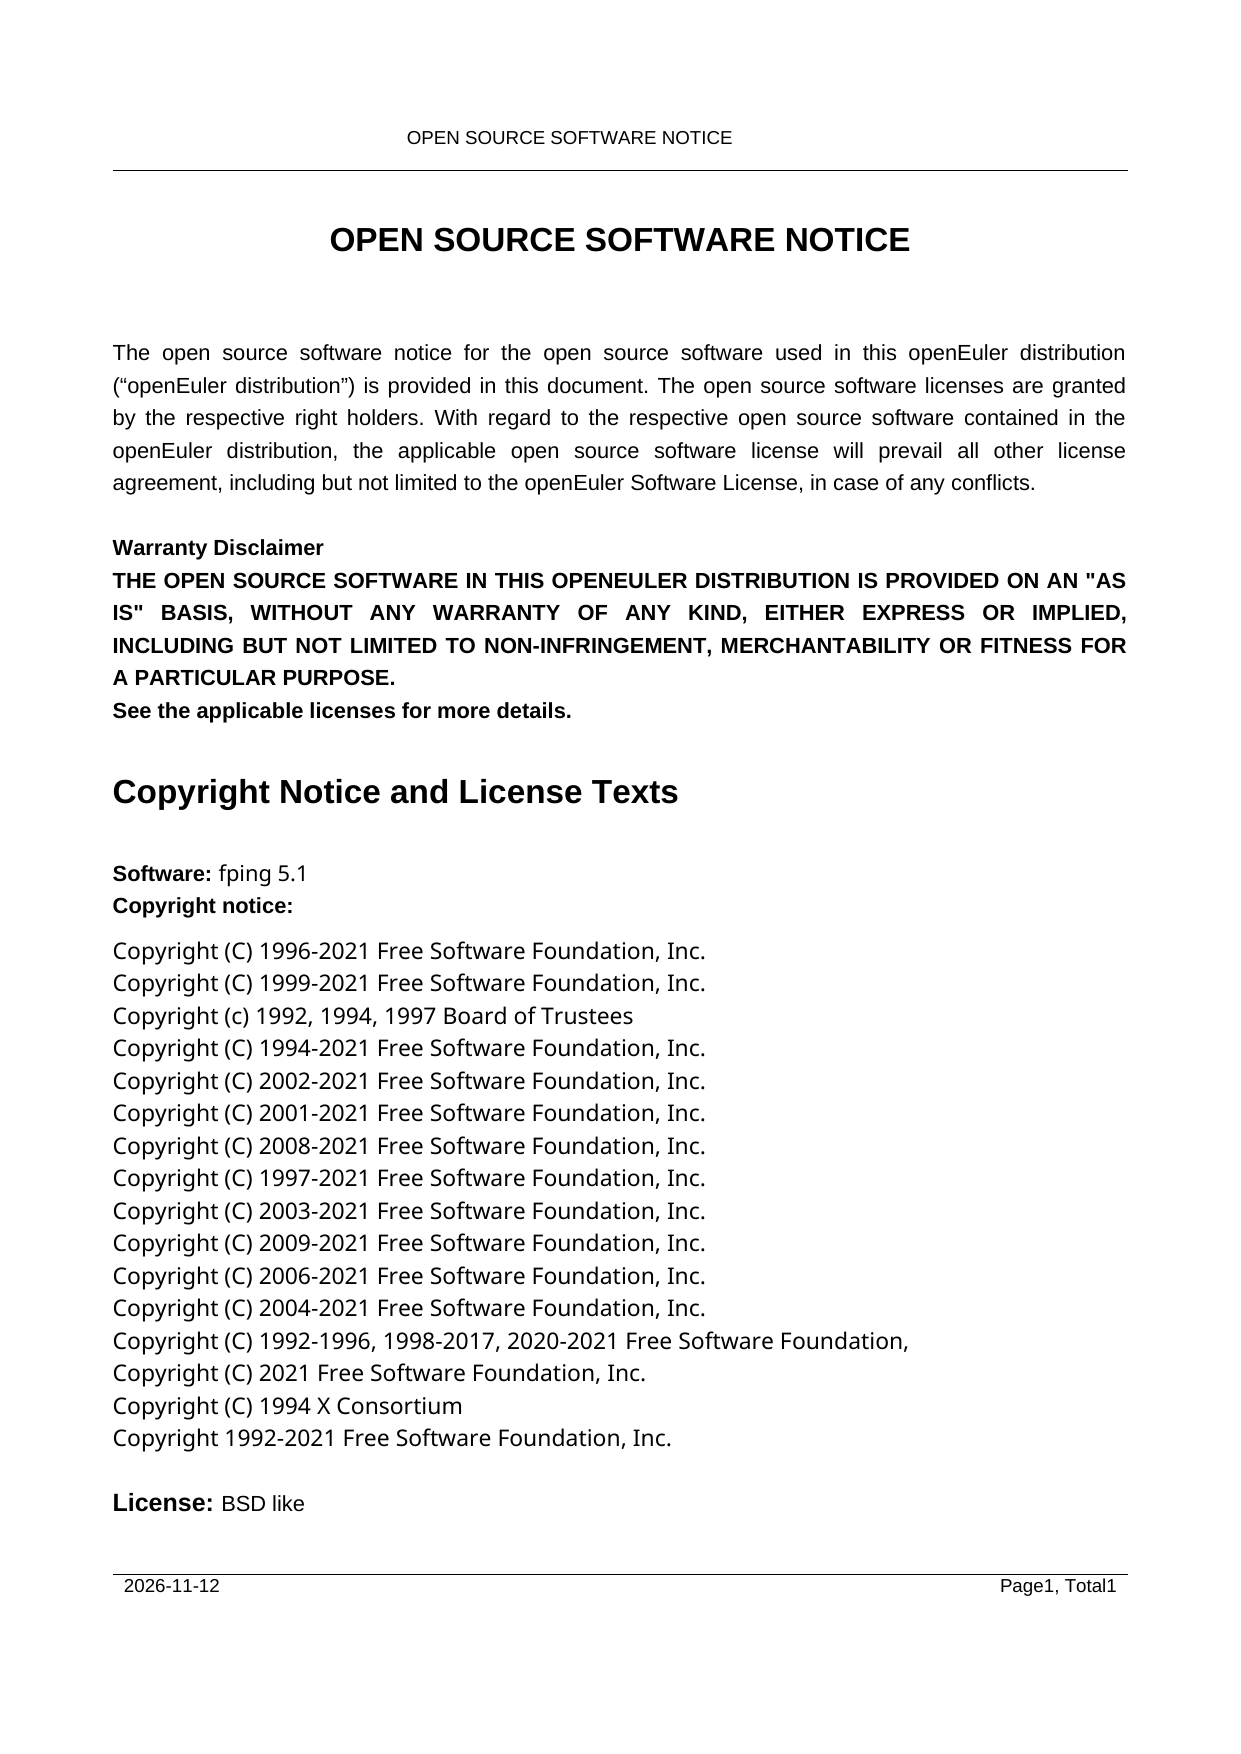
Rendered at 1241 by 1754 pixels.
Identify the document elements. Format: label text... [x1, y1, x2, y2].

text Copyright (C) 1994 X Consortium [112, 1389, 1128, 1421]
text Copyright Notice and License Texts [112, 759, 1128, 824]
title Software: fping 5.1 [112, 856, 1128, 889]
text Copyright (C) 2006-2021 Free Software Foundation, Inc. [112, 1259, 1128, 1291]
text Copyright (C) 1997-2021 Free Software Foundation, Inc. [112, 1161, 1128, 1194]
text Copyright (C) 2009-2021 Free Software Foundation, Inc. [112, 1226, 1128, 1259]
text Copyright (c) 1992, 1994, 1997 Board of Trustees [112, 999, 1128, 1031]
text License: BSD like [112, 1486, 1128, 1519]
text Copyright notice: [112, 889, 1128, 921]
text Copyright (C) 2001-2021 Free Software Foundation, Inc. [112, 1096, 1128, 1129]
text Warranty Disclaimer [112, 531, 1128, 564]
text Copyright (C) 2002-2021 Free Software Foundation, Inc. [112, 1064, 1128, 1096]
text Copyright (C) 1994-2021 Free Software Foundation, Inc. [112, 1031, 1128, 1064]
text Copyright (C) 1996-2021 Free Software Foundation, Inc. [112, 934, 1128, 966]
text Copyright (C) 1999-2021 Free Software Foundation, Inc. [112, 966, 1128, 999]
text THE OPEN SOURCE SOFTWARE IN THIS OPENEULER DISTRIBUTION IS PROVIDED ON AN "AS IS" BASIS, WITHOUT ANY WARRANTY OF ANY KIND, EITHER EXPRESS OR IMPLIED, INCLUDING BUT NOT LIMITED TO NON-INFRINGEMENT, MERCHANTABILITY OR FITNESS FOR A PARTICULAR PURPOSE. See the applicable licenses for more details. [112, 564, 1128, 726]
text Copyright (C) 1992-1996, 1998-2017, 2020-2021 Free Software Foundation, [112, 1324, 1128, 1356]
text Copyright (C) 2021 Free Software Foundation, Inc. [112, 1356, 1128, 1389]
text The open source software notice for the open source software used in this openEuler distribution (“openEuler distribution”) is provided in this document. The open source software licenses are granted by the respective right holders. With regard to the respective open source software contained in the openEuler distribution, the applicable open source software license will prevail all other license agreement, including but not limited to the openEuler Software License, in case of any conflicts. [112, 336, 1128, 499]
text OPEN SOURCE SOFTWARE NOTICE [112, 206, 1128, 271]
text Copyright (C) 2004-2021 Free Software Foundation, Inc. [112, 1291, 1128, 1324]
text Copyright (C) 2003-2021 Free Software Foundation, Inc. [112, 1194, 1128, 1226]
text Copyright (C) 2008-2021 Free Software Foundation, Inc. [112, 1129, 1128, 1161]
text Copyright 1992-2021 Free Software Foundation, Inc. [112, 1421, 1128, 1454]
